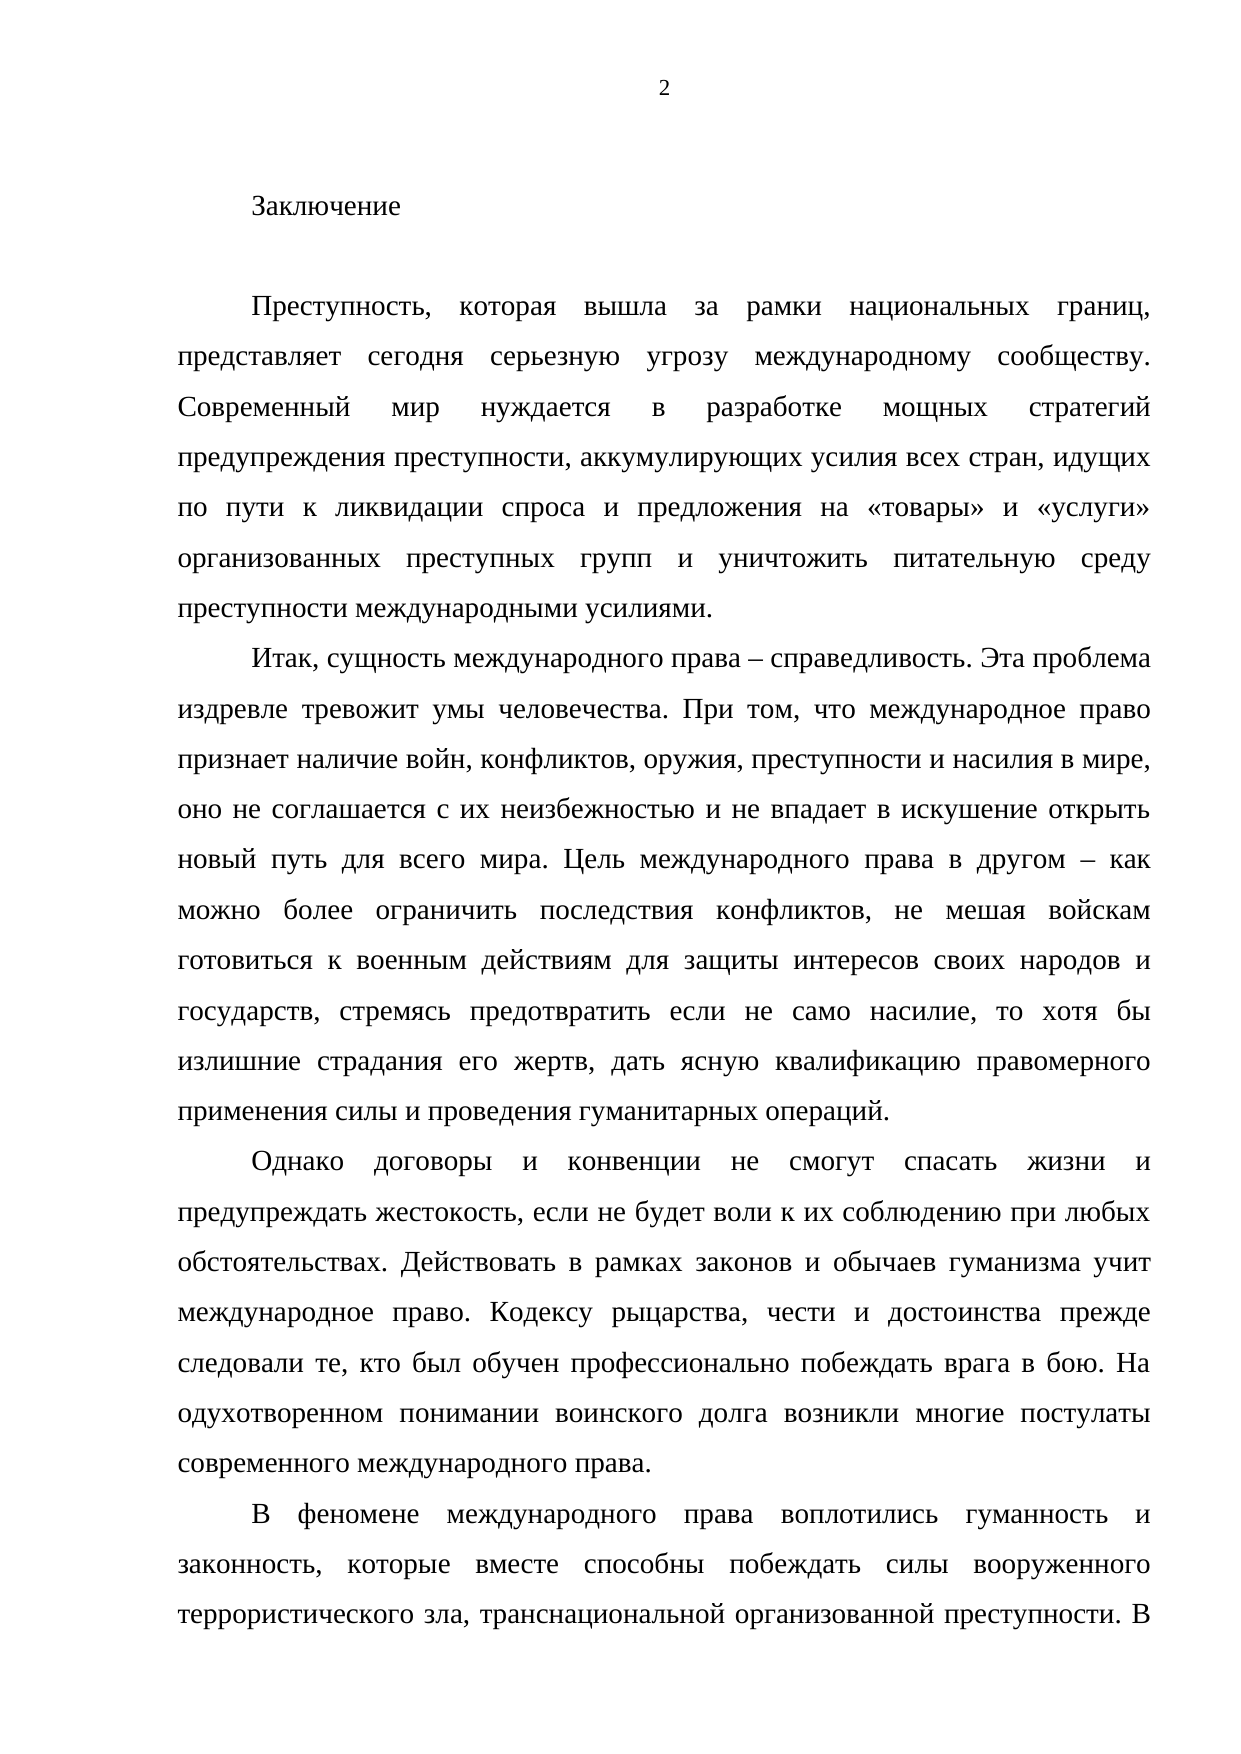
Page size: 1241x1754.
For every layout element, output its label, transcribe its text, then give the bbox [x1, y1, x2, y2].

text Однако договоры и конвенции не смогут спасать жизни и предупреждать жестокость, если не будет воли к их соблюдению при любых обстоятельствах. Действовать в рамках законов и обычаев гуманизма учит международное право. Кодексу рыцарства, чести и достоинства прежде следовали те, кто был обучен профессионально побеждать врага в бою. На одухотворенном понимании воинского долга возникли многие постулаты современного международного права. [177, 1143, 1152, 1479]
text Преступность, которая вышла за рамки национальных границ, представляет сегодня серьезную угрозу международному сообществу. Современный мир нуждается в разработке мощных стратегий предупреждения преступности, аккумулирующих усилия всех стран, идущих по пути к ликвидации спроса и предложения на «товары» и «услуги» организованных преступных групп и уничтожить питательную среду преступности международными усилиями. [177, 288, 1152, 624]
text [177, 1496, 1152, 1630]
text Заключение [177, 188, 1152, 221]
text Итак, сущность международного права – справедливость. Эта проблема издревле тревожит умы человечества. При том, что международное право признает наличие войн, конфликтов, оружия, преступности и насилия в мире, оно не соглашается с их неизбежностью и не впадает в искушение открыть новый путь для всего мира. Цель международного права в другом – как можно более ограничить последствия конфликтов, не мешая войскам готовиться к военным действиям для защиты интересов своих народов и государств, стремясь предотвратить если не само насилие, то хотя бы излишние страдания его жертв, дать ясную квалификацию правомерного применения силы и проведения гуманитарных операций. [177, 640, 1152, 1127]
